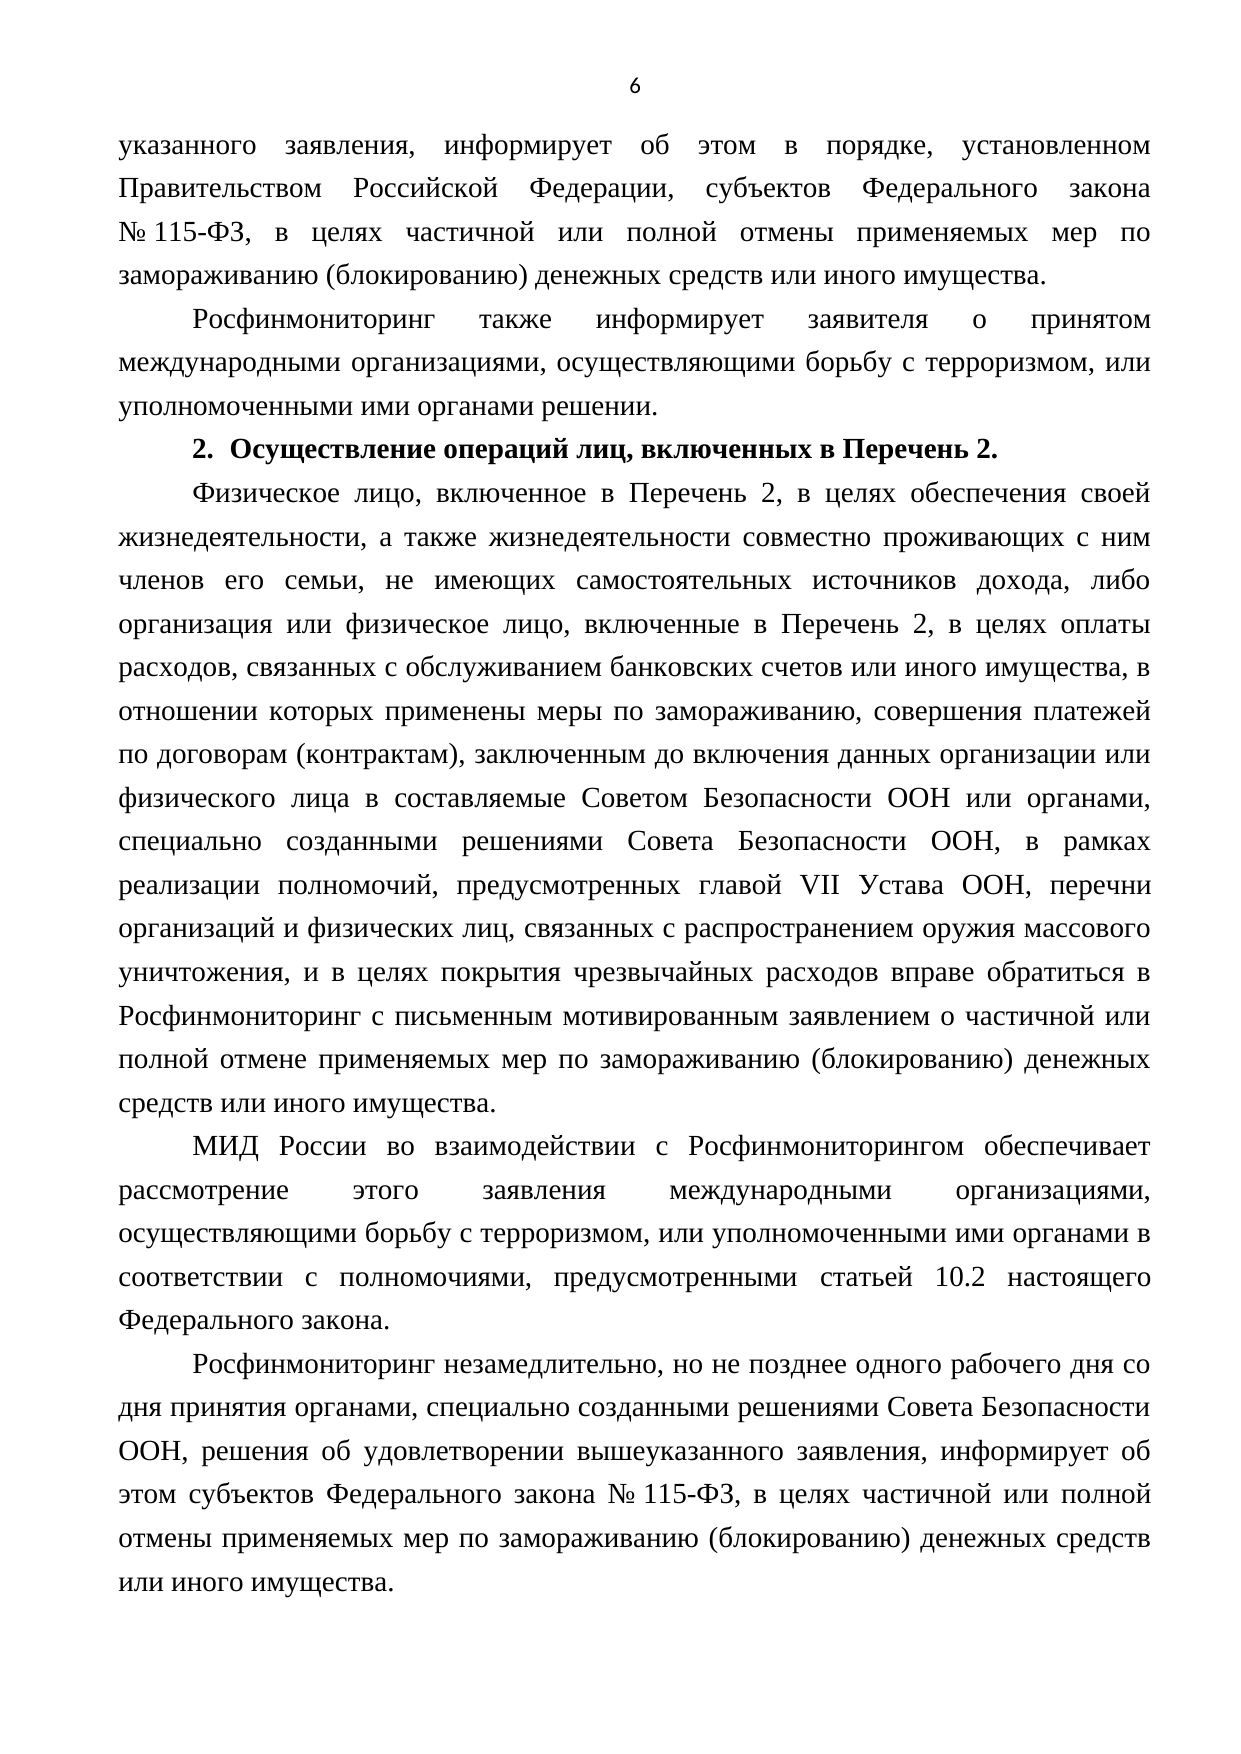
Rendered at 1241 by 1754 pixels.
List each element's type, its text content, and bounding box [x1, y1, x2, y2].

text МИД России во взаимодействии с Росфинмониторингом обеспечивает рассмотрение этого заявления международными организациями, осуществляющими борьбу с терроризмом, или уполномоченными ими органами в соответствии с полномочиями, предусмотренными статьей 10.2 настоящего Федерального закона. [118, 1128, 1152, 1336]
list Осуществление операций лиц, включенных в Перечень 2. [192, 432, 1152, 465]
text Физическое лицо, включенное в Перечень 2, в целях обеспечения своей жизнедеятельности, а также жизнедеятельности совместно проживающих с ним членов его семьи, не имеющих самостоятельных источников дохода, либо организация или физическое лицо, включенные в Перечень 2, в целях оплаты расходов, связанных с обслуживанием банковских счетов или иного имущества, в отношении которых применены меры по замораживанию, совершения платежей по договорам (контрактам), заключенным до включения данных организации или физического лица в составляемые Советом Безопасности ООН или органами, специально созданными решениями Совета Безопасности ООН, в рамках реализации полномочий, предусмотренных главой VII Устава ООН, перечни организаций и физических лиц, связанных с распространением оружия массового уничтожения, и в целях покрытия чрезвычайных расходов вправе обратиться в Росфинмониторинг с письменным мотивированным заявлением о частичной или полной отмене применяемых мер по замораживанию (блокированию) денежных средств или иного имущества. [118, 475, 1152, 1118]
list Росфинмониторинг также информирует заявителя о принятом международными организациями, осуществляющими борьбу с терроризмом, или уполномоченными ими органами решении. [118, 301, 1152, 422]
text Росфинмониторинг незамедлительно, но не позднее одного рабочего дня со дня принятия органами, специально созданными решениями Совета Безопасности ООН, решения об удовлетворении вышеуказанного заявления, информирует об этом субъектов Федерального закона № 115-ФЗ, в целях частичной или полной отмены применяемых мер по замораживанию (блокированию) денежных средств или иного имущества. [118, 1346, 1152, 1597]
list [118, 127, 1152, 291]
